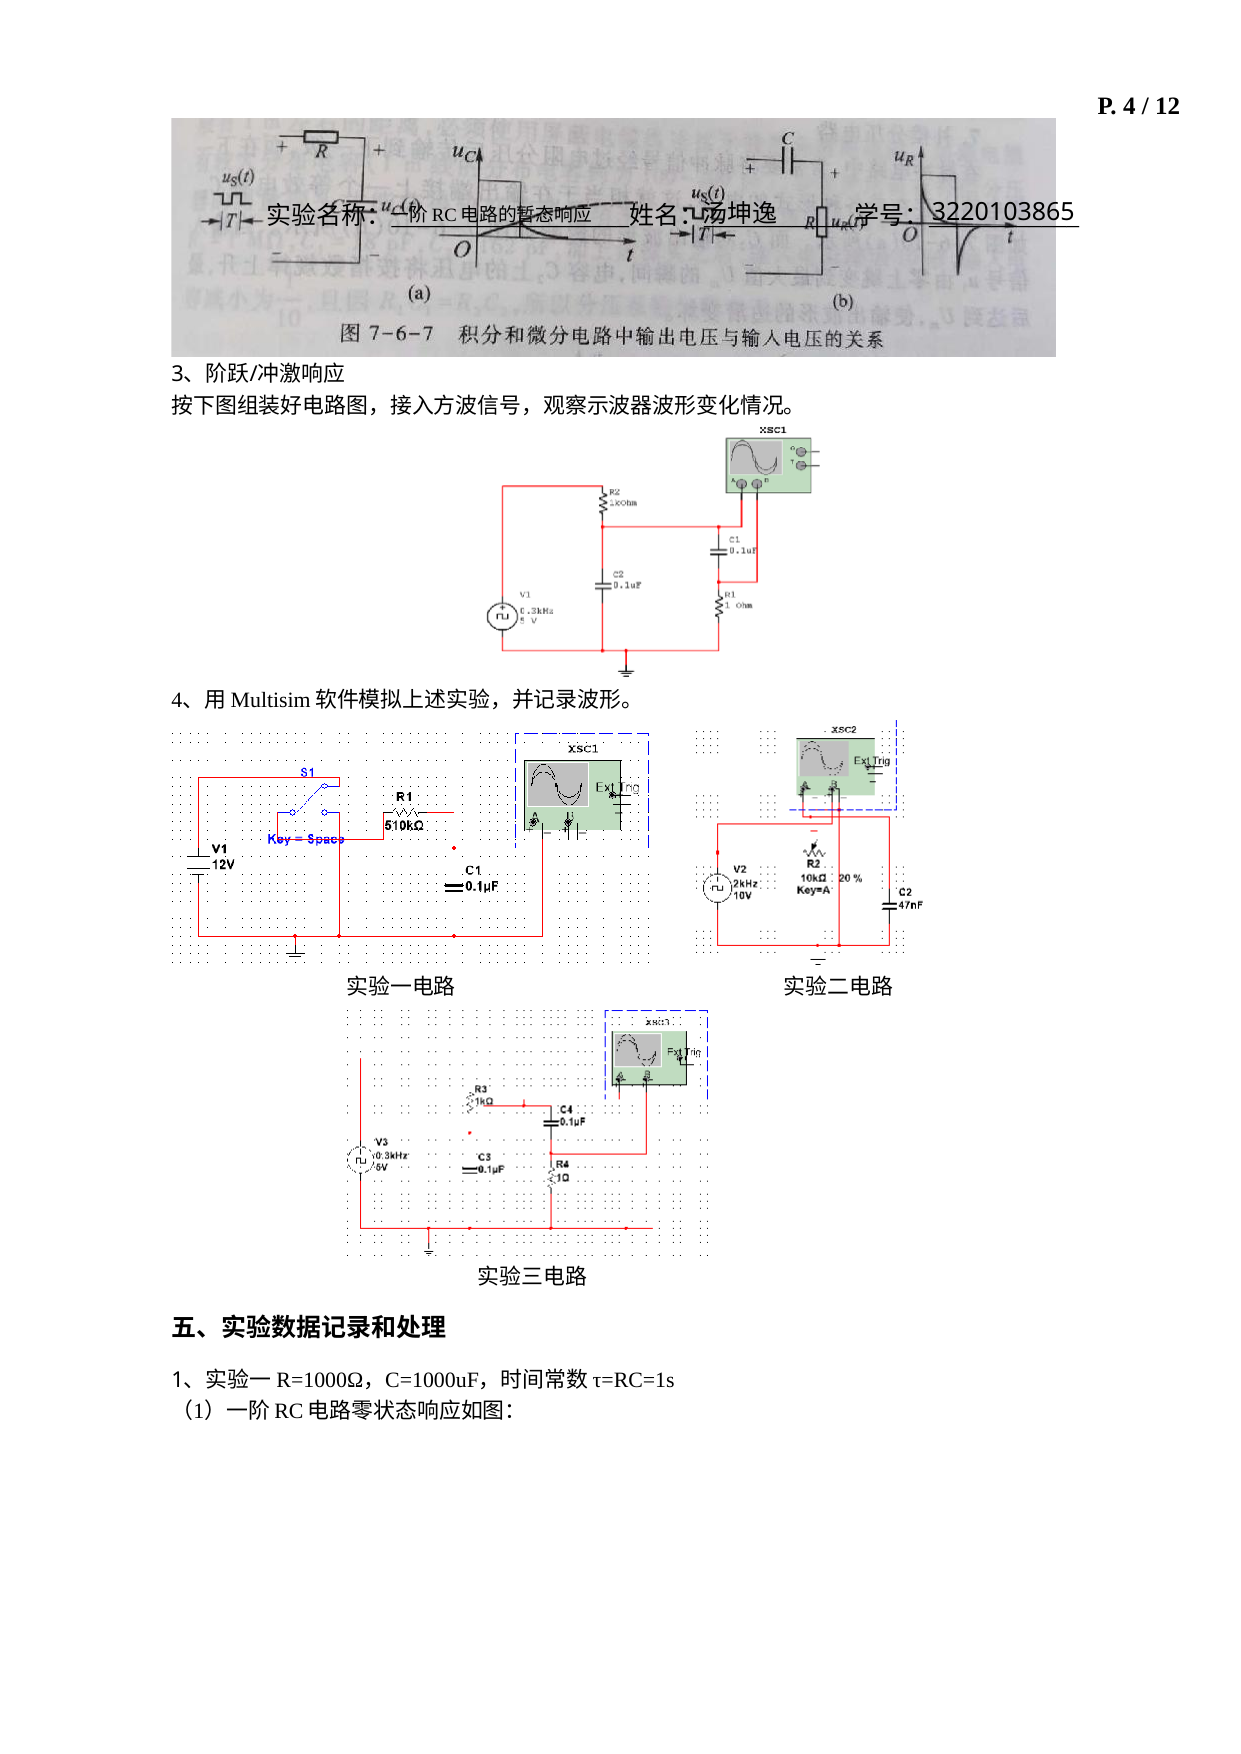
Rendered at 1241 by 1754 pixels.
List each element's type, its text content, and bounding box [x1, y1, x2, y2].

text 4、用Multisim软件模拟上述实验，并记录波形。 [171, 682, 1134, 713]
picture [346, 1000, 710, 1260]
picture [171, 118, 1056, 357]
text 按下图组装好电路图，接入方波信号，观察示波器波形变化情况。 [171, 388, 1134, 420]
text 实验一电路 实验二电路 [302, 969, 1134, 1000]
picture [171, 731, 654, 969]
text 3、阶跃/冲激响应 [171, 356, 1134, 388]
picture [1050, 211, 1056, 218]
picture [482, 419, 823, 682]
text （1）一阶RC电路零状态响应如图： [171, 1393, 1134, 1425]
picture [691, 713, 926, 969]
text 实验数据记录和处理 [171, 1307, 1134, 1343]
text 1、实验一 R=1000Ω，C=1000uF，时间常数τ=RC=1s [171, 1362, 1134, 1393]
text 实验三电路 [434, 1259, 1134, 1291]
